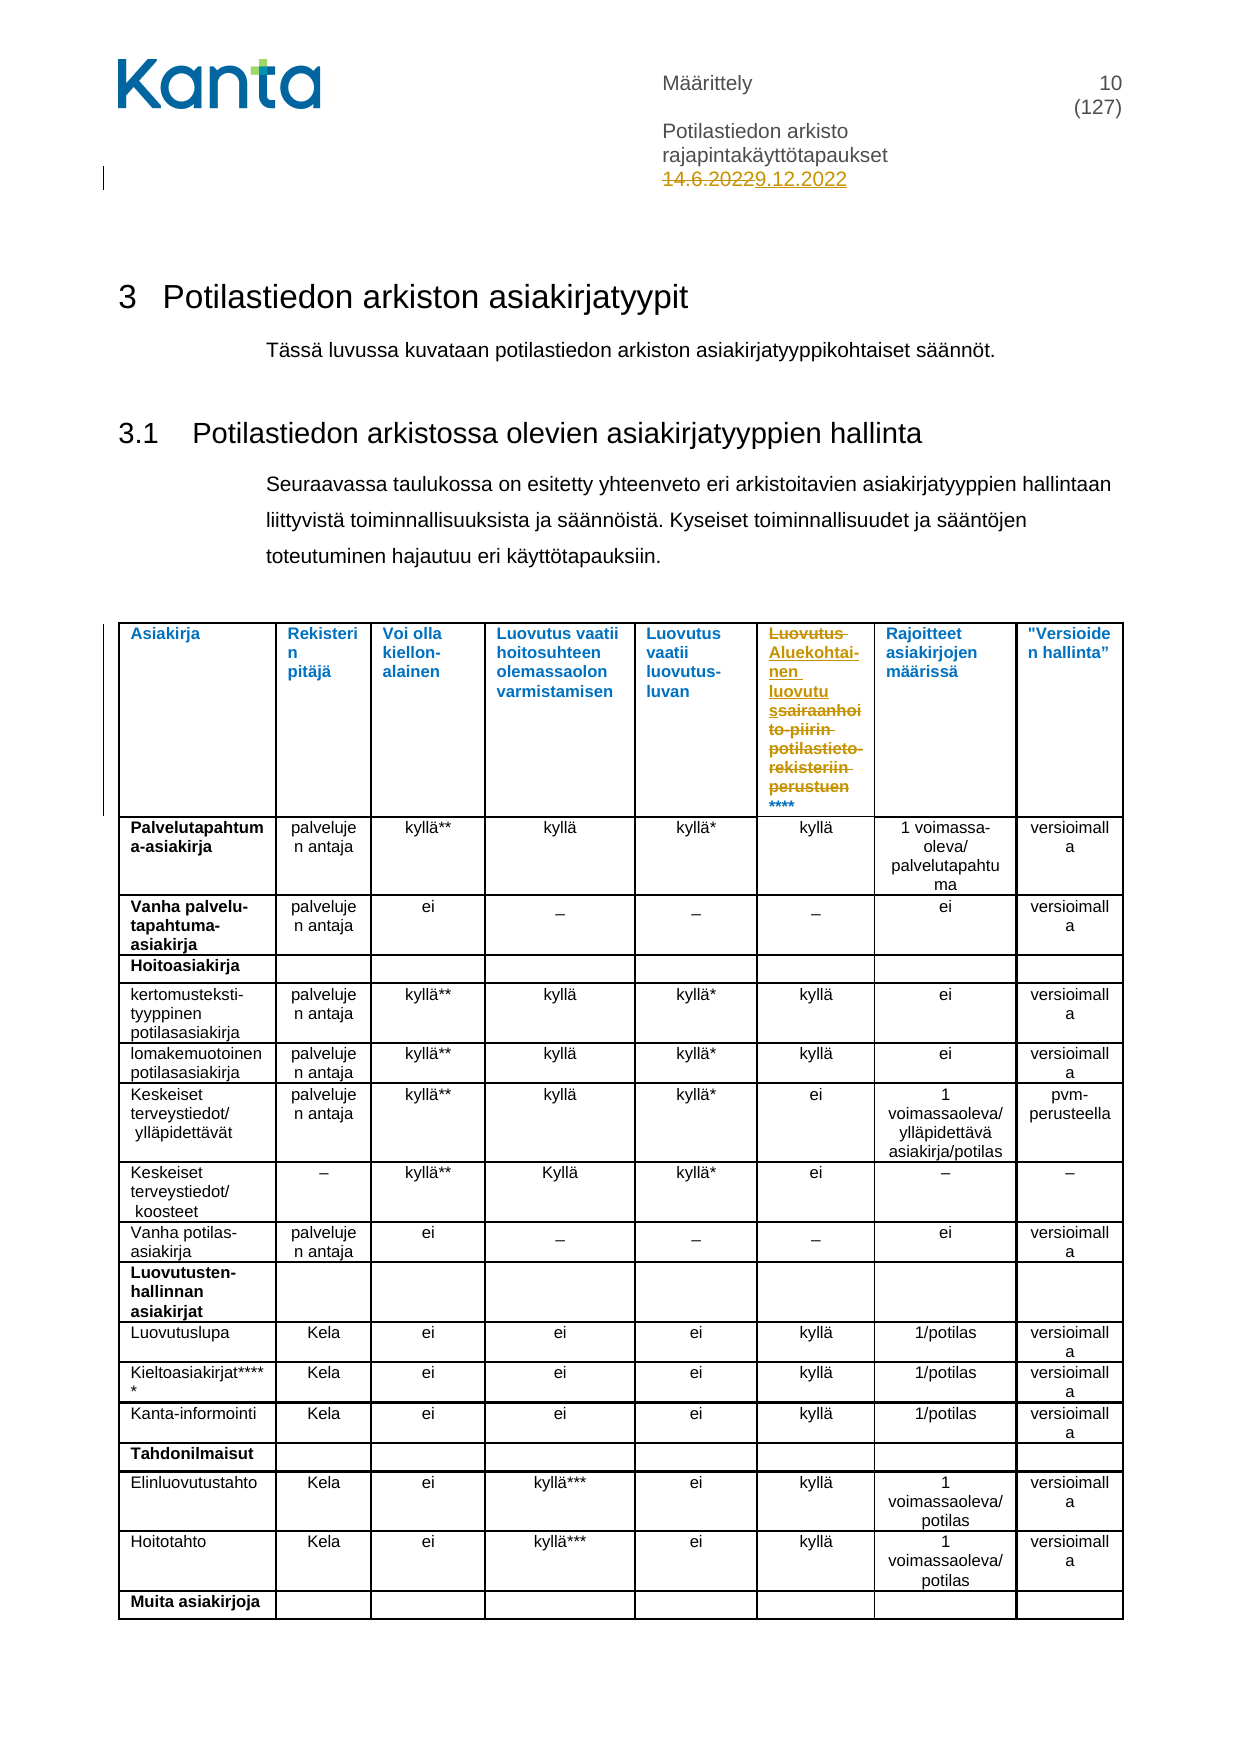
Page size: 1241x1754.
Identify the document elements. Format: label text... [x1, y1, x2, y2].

table_cell kyllä* [636, 818, 756, 894]
table_cell 1 voimassa-oleva/ palvelutapahtuma [875, 818, 1015, 894]
table_cell Kela [277, 1363, 370, 1401]
table_cell _ [758, 896, 874, 954]
table_header "Versioiden hallinta” [1018, 624, 1122, 816]
table_cell kyllä* [636, 1044, 756, 1082]
table_cell Vanha palvelu-tapahtuma- asiakirja [120, 896, 275, 954]
table_cell [277, 1592, 370, 1618]
table_cell ei [486, 1404, 634, 1442]
table_cell Kela [277, 1323, 370, 1361]
table_cell kyllä [486, 1044, 634, 1082]
table_cell [277, 956, 370, 982]
table_cell versioimalla [1018, 1473, 1122, 1530]
table_cell kyllä [758, 817, 874, 894]
table_cell kyllä** [372, 1163, 484, 1221]
table_cell – [277, 1163, 370, 1221]
table_cell [1018, 1263, 1122, 1321]
table_cell 1 voimassaoleva/ potilas [875, 1473, 1015, 1530]
table_cell ei [875, 896, 1015, 954]
table_cell _ [758, 1223, 874, 1261]
table_header Rekisterin pitäjä [277, 624, 370, 816]
table_cell Keskeiset terveystiedot/ ylläpidettävät [120, 1084, 275, 1161]
table_cell Elinluovutustahto [120, 1473, 275, 1530]
table_cell _ [486, 1223, 634, 1261]
table_cell kyllä [758, 1323, 874, 1361]
table_cell ei [486, 1323, 634, 1361]
table_cell ei [636, 1404, 756, 1442]
table_cell ei [372, 1323, 484, 1361]
table_cell [758, 1444, 874, 1470]
table_cell Luovutuslupa [120, 1323, 275, 1361]
table_cell versioimalla [1018, 896, 1122, 954]
table_cell Kieltoasiakirjat***** [120, 1363, 275, 1401]
table_cell – [875, 1163, 1015, 1221]
table_cell versioimalla [1018, 818, 1122, 894]
table_cell versioimalla [1018, 1323, 1122, 1361]
table_cell [875, 1444, 1015, 1470]
table_cell 1/potilas [875, 1404, 1015, 1442]
table_cell versioimalla [1018, 1532, 1122, 1589]
table_cell Vanha potilas-asiakirja [120, 1223, 275, 1261]
table_cell ei [875, 984, 1015, 1042]
table_cell kyllä** [372, 818, 484, 894]
table_cell kyllä*** [486, 1532, 634, 1589]
table_cell palvelujen antaja [277, 896, 370, 954]
table_cell ei [372, 896, 484, 954]
picture [118, 59, 321, 109]
table_cell [636, 956, 756, 982]
table_cell kyllä** [372, 984, 484, 1042]
table_cell Kela [277, 1404, 370, 1442]
table_cell versioimalla [1018, 1363, 1122, 1401]
table_cell kertomusteksti-tyyppinen potilasasiakirja [120, 984, 275, 1042]
table_cell ei [372, 1404, 484, 1442]
table_cell [486, 1592, 634, 1618]
table_cell kyllä [758, 1532, 874, 1589]
table_cell kyllä** [372, 1084, 484, 1161]
table_cell [875, 956, 1015, 982]
table_cell versioimalla [1018, 1404, 1122, 1442]
table_cell kyllä [486, 984, 634, 1042]
table_cell palvelujen antaja [277, 818, 370, 894]
table_cell kyllä [486, 818, 634, 894]
table_cell ei [875, 1044, 1015, 1082]
table_cell [1018, 956, 1122, 982]
table_cell 1 voimassaoleva/ ylläpidettävä asiakirja/potilas [875, 1084, 1015, 1161]
table_cell kyllä* [636, 984, 756, 1042]
table_cell ei [486, 1363, 634, 1401]
table_cell palvelujen antaja [277, 1044, 370, 1082]
table_cell kyllä* [636, 1084, 756, 1161]
table_cell 1/potilas [875, 1363, 1015, 1401]
table_cell kyllä [486, 1084, 634, 1161]
table_cell kyllä [758, 1363, 874, 1401]
table_cell 1 voimassaoleva/ potilas [875, 1532, 1015, 1589]
table_cell kyllä*** [486, 1473, 634, 1530]
table_cell Kyllä [486, 1163, 634, 1221]
table_cell [636, 1444, 756, 1470]
table_cell ei [636, 1323, 756, 1361]
table_cell [372, 1444, 484, 1470]
table_cell Kanta-informointi [120, 1404, 275, 1442]
table_cell ei [875, 1223, 1015, 1261]
table_cell [636, 1592, 756, 1618]
table_cell ei [636, 1473, 756, 1530]
table_cell kyllä [758, 984, 874, 1042]
table_cell kyllä [758, 1473, 874, 1530]
table_cell [636, 1263, 756, 1321]
table_cell [1018, 1444, 1122, 1470]
table_cell Palvelutapahtuma-asiakirja [120, 818, 275, 894]
table_cell _ [636, 1223, 756, 1261]
table_cell versioimalla [1018, 1044, 1122, 1082]
table_cell Muita asiakirjoja [120, 1592, 275, 1618]
table_cell kyllä [758, 1044, 874, 1082]
table_cell [758, 956, 874, 982]
table_cell [875, 1263, 1015, 1321]
table_cell [758, 1592, 874, 1618]
table_cell ei [758, 1084, 874, 1161]
table_header Voi olla kiellon-alainen [372, 624, 484, 816]
table_cell palvelujen antaja [277, 1084, 370, 1161]
table_cell Kela [277, 1473, 370, 1530]
table_cell ei [636, 1363, 756, 1401]
table_cell palvelujen antaja [277, 1223, 370, 1261]
table_cell ei [372, 1363, 484, 1401]
table_cell kyllä** [372, 1044, 484, 1082]
table_cell ei [372, 1532, 484, 1589]
table_header **** [758, 624, 874, 816]
table_cell palvelujen antaja [277, 984, 370, 1042]
table_cell ei [636, 1532, 756, 1589]
table_cell ei [372, 1473, 484, 1530]
table_cell [277, 1444, 370, 1470]
table_cell [486, 956, 634, 982]
table_cell [277, 1263, 370, 1321]
table_cell _ [486, 896, 634, 954]
table_cell [372, 1592, 484, 1618]
table_cell kyllä [758, 1404, 874, 1442]
table_cell versioimalla [1018, 1223, 1122, 1261]
table_header Luovutus vaatii luovutus-luvan [636, 624, 756, 816]
table_cell pvm-perusteella [1018, 1084, 1122, 1161]
table_cell [1018, 1592, 1122, 1618]
table_cell [758, 1263, 874, 1321]
table_cell versioimalla [1018, 984, 1122, 1042]
table_header Asiakirja [120, 624, 275, 816]
table_cell [372, 956, 484, 982]
table_cell – [1018, 1163, 1122, 1221]
table_cell lomakemuotoinen potilasasiakirja [120, 1044, 275, 1082]
text Tässä luvussa kuvataan potilastiedon arkiston asiakirjatyyppikohtaiset säännöt. [266, 338, 1122, 362]
table_cell [486, 1444, 634, 1470]
table_cell _ [636, 896, 756, 954]
table_cell 1/potilas [875, 1323, 1015, 1361]
table_header Rajoitteet asiakirjojen määrissä [875, 624, 1015, 816]
subtitle Potilastiedon arkiston asiakirjatyypit [118, 277, 1122, 315]
table_cell ei [372, 1223, 484, 1261]
table_cell [875, 1592, 1015, 1618]
table_cell Hoitotahto [120, 1532, 275, 1589]
table_cell kyllä* [636, 1163, 756, 1221]
table_cell Luovutusten-hallinnan asiakirjat [120, 1263, 275, 1321]
table_cell Kela [277, 1532, 370, 1589]
table_cell [486, 1263, 634, 1321]
table_cell ei [758, 1163, 874, 1221]
table_cell [372, 1263, 484, 1321]
table_cell Hoitoasiakirja [120, 956, 275, 982]
subtitle Potilastiedon arkistossa olevien asiakirjatyyppien hallinta [118, 416, 1122, 449]
table_cell Keskeiset terveystiedot/ koosteet [120, 1163, 275, 1221]
table_header Luovutus vaatii hoitosuhteen olemassaolon varmistamisen [486, 624, 634, 816]
table_cell Tahdonilmaisut [120, 1444, 275, 1470]
text Seuraavassa taulukossa on esitetty yhteenveto eri arkistoitavien asiakirjatyyppien hallintaan liittyvistä toiminnallisuuksista ja säännöistä. Kyseiset toiminnallisuudet ja sääntöjen toteutuminen hajautuu eri käyttötapauksiin. [266, 472, 1122, 568]
